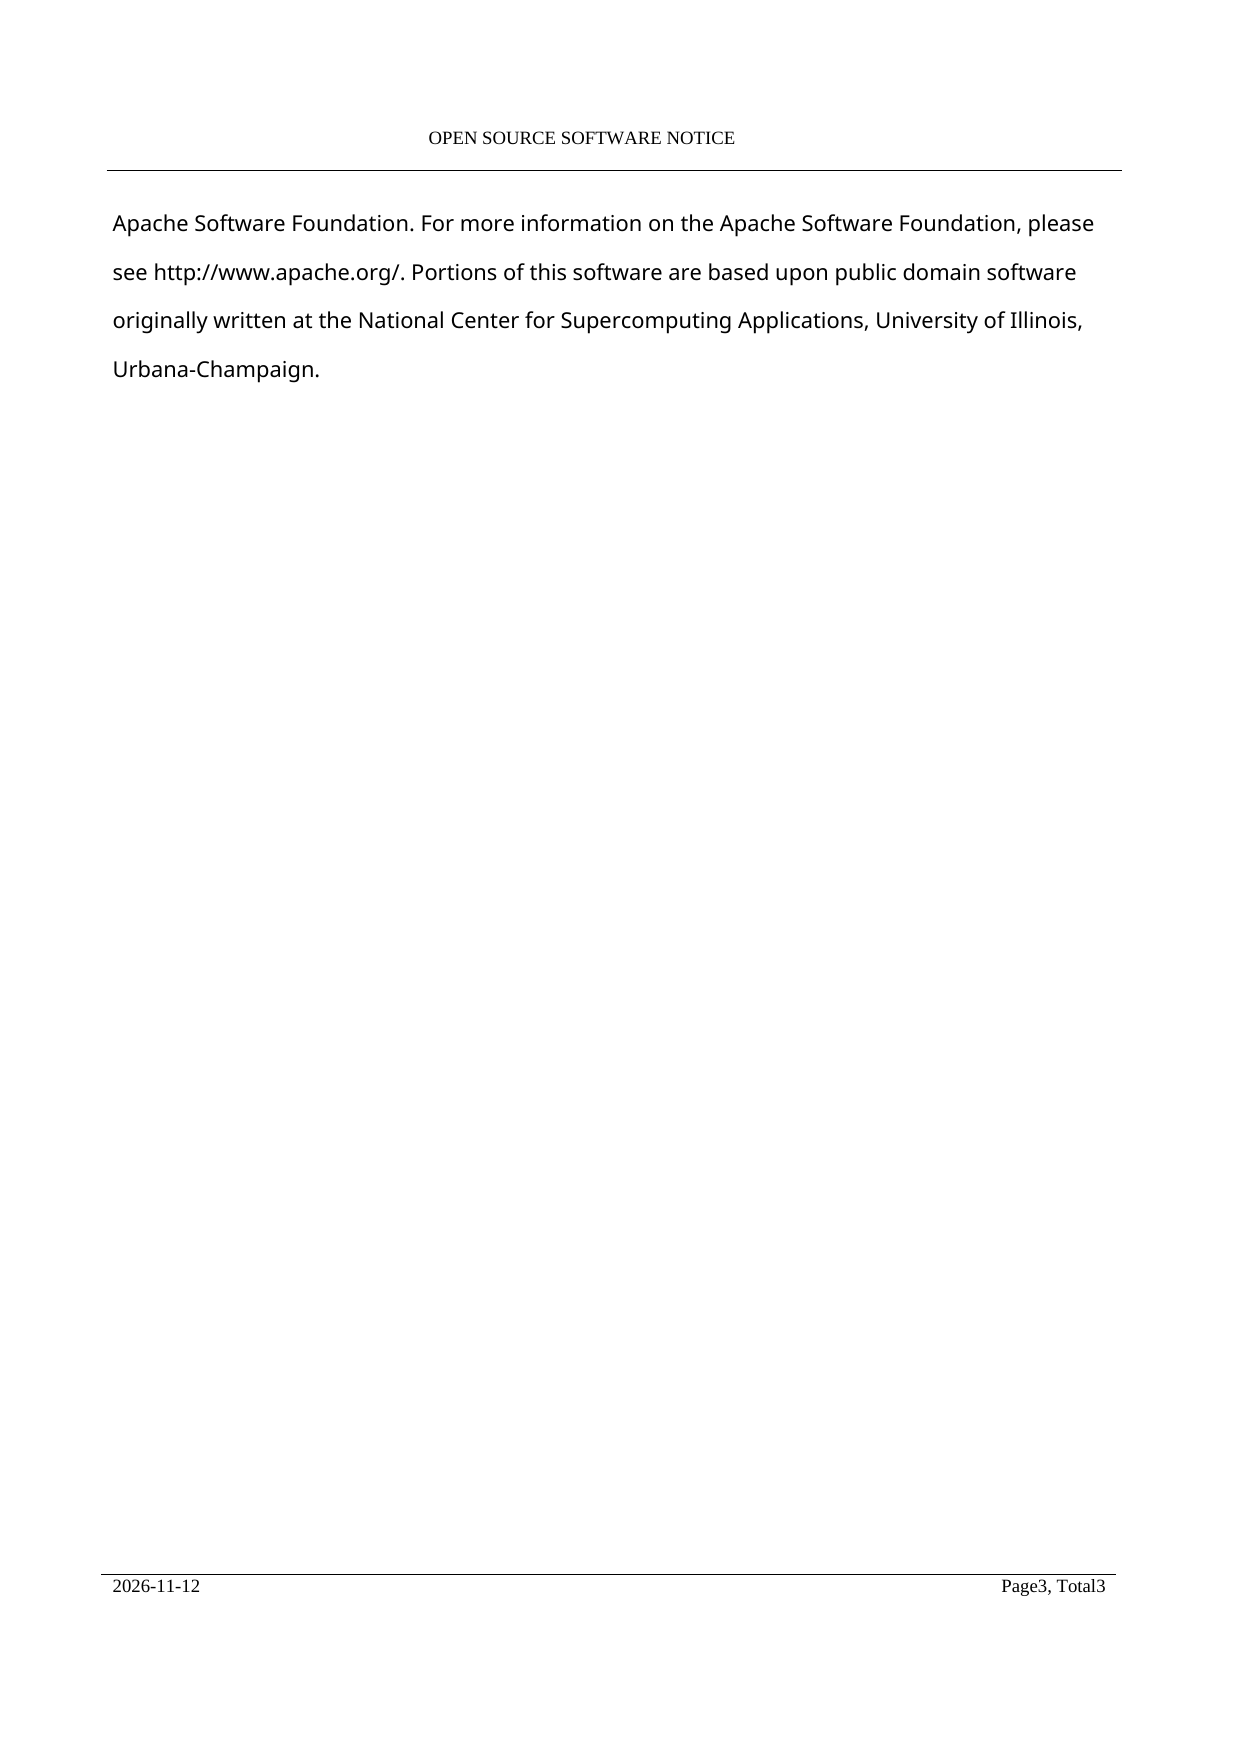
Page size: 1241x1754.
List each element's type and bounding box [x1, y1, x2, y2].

text [112, 206, 1128, 385]
